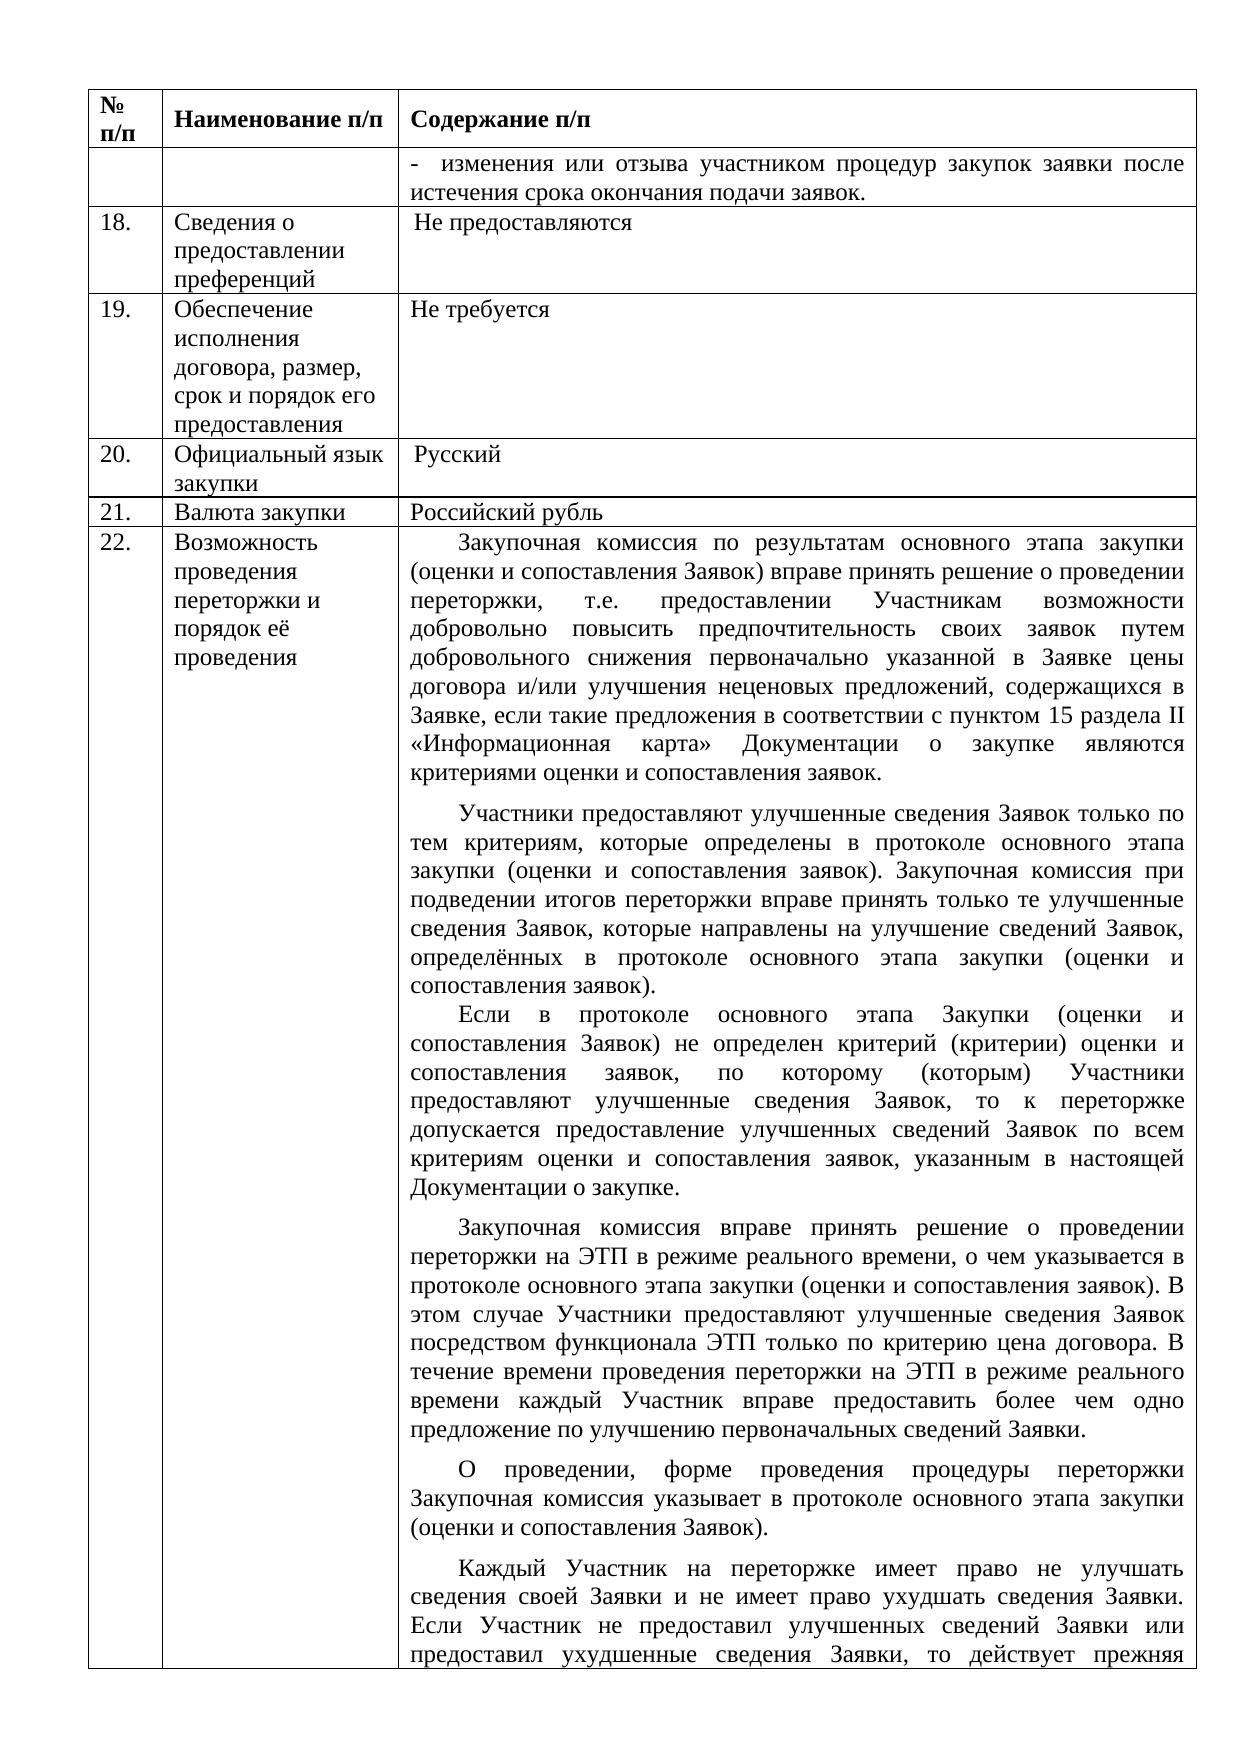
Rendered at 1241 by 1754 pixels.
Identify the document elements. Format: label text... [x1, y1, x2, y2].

table_cell Российский рубль [399, 498, 1196, 526]
table_cell [89, 498, 162, 526]
table_header Наименование п/п [163, 90, 398, 147]
table_cell Обеспечение исполнения договора, размер, срок и порядок его предоставления [163, 294, 398, 438]
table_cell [399, 527, 1196, 1668]
table_cell [89, 207, 162, 293]
table_cell Не предоставляются [399, 207, 1196, 293]
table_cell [163, 148, 398, 206]
table_cell Сведения о предоставлении преференций [163, 207, 398, 293]
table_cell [163, 527, 398, 1668]
table_header № п/п [89, 90, 162, 147]
table_cell Официальный язык закупки [163, 439, 398, 496]
table_cell Не требуется [399, 294, 1196, 438]
table_cell Русский [399, 439, 1196, 496]
table_cell Валюта закупки [163, 498, 398, 526]
table_cell [89, 294, 162, 438]
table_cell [399, 148, 1196, 206]
table_header Содержание п/п [399, 90, 1196, 147]
table_cell [89, 439, 162, 496]
table_cell [89, 148, 162, 206]
table_cell [89, 527, 162, 1668]
